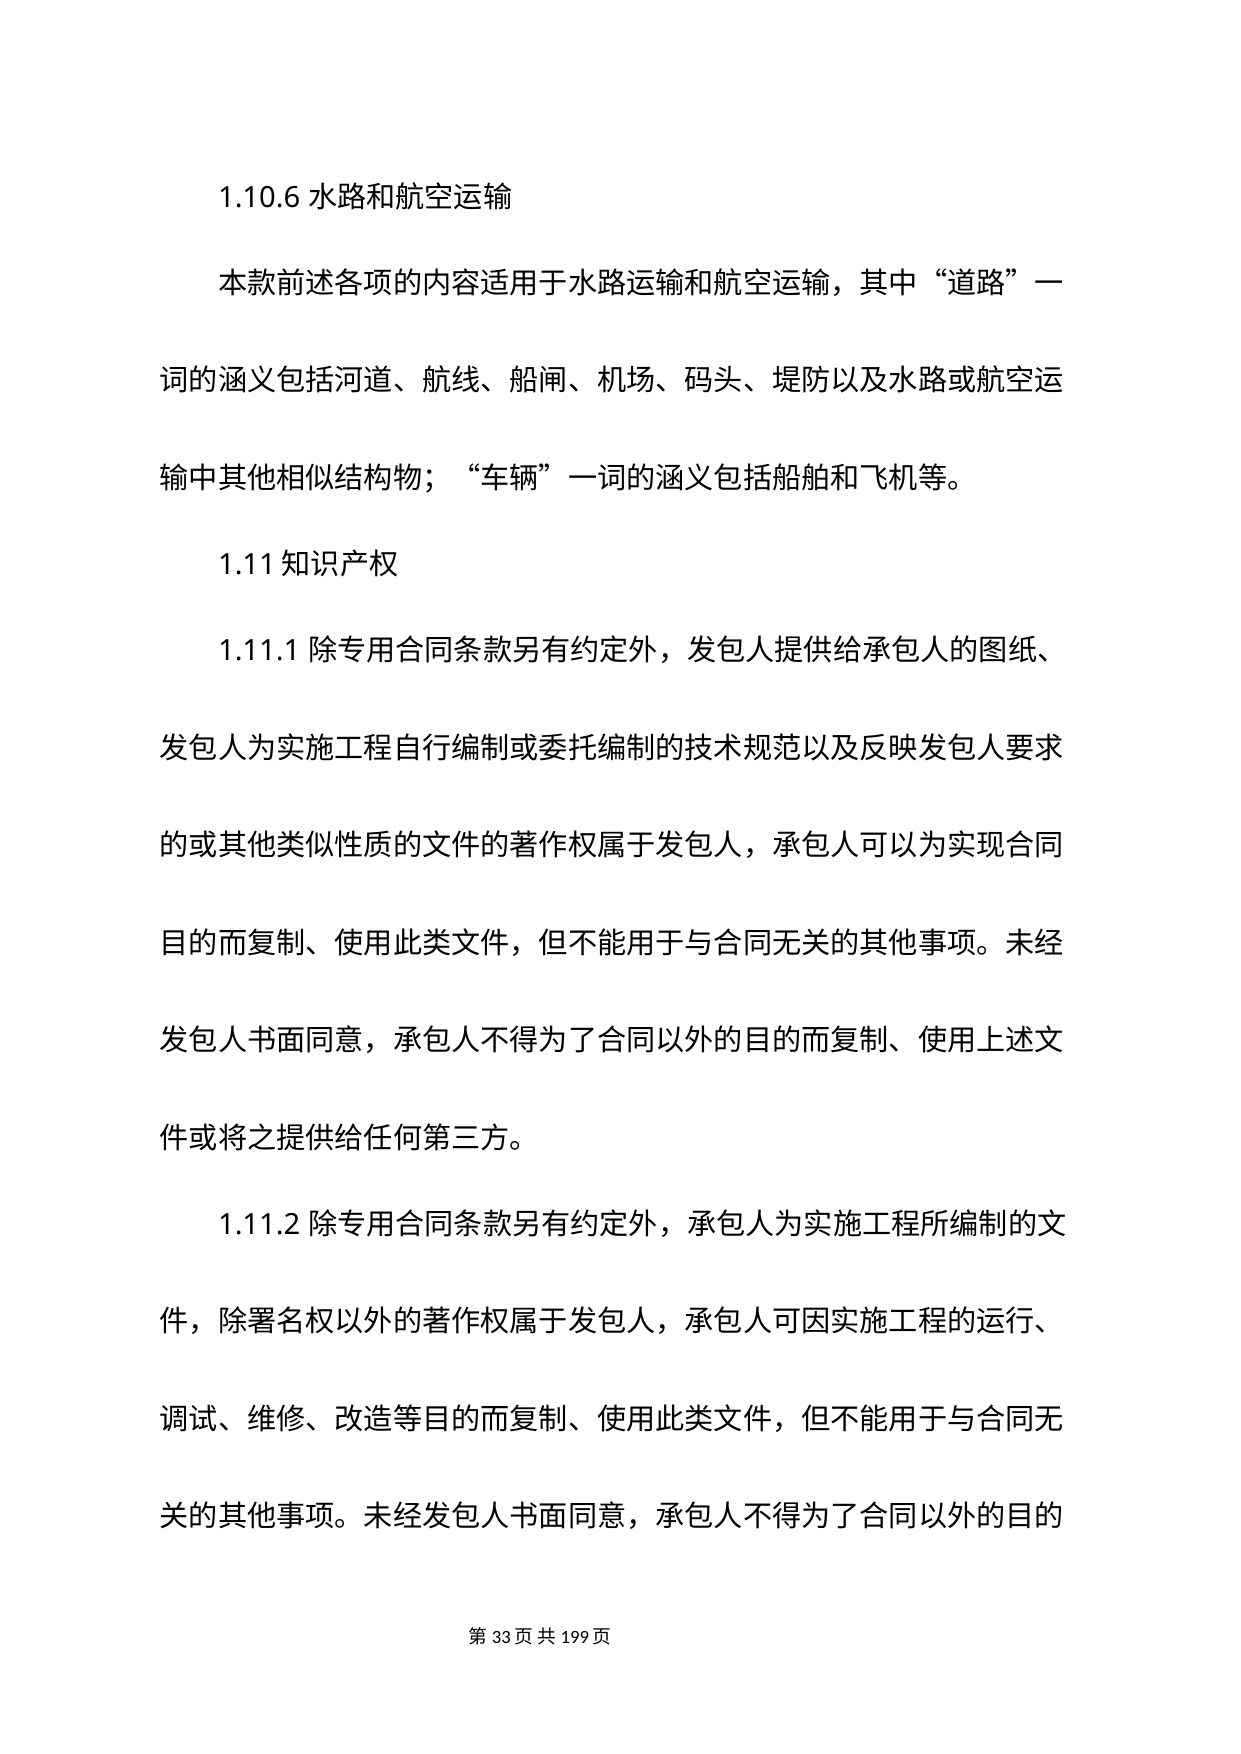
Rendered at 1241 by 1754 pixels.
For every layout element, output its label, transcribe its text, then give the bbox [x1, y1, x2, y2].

text 本款前述各项的内容适用于水路运输和航空运输，其中“道路”一词的涵义包括河道、航线、船闸、机场、码头、堤防以及水路或航空运输中其他相似结构物；“车辆”一词的涵义包括船舶和飞机等。 [159, 248, 1078, 508]
subtitle 1.11知识产权 [159, 529, 1078, 594]
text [159, 1189, 1078, 1547]
text 1.11.1 除专用合同条款另有约定外，发包人提供给承包人的图纸、发包人为实施工程自行编制或委托编制的技术规范以及反映发包人要求的或其他类似性质的文件的著作权属于发包人，承包人可以为实现合同目的而复制、使用此类文件，但不能用于与合同无关的其他事项。未经发包人书面同意，承包人不得为了合同以外的目的而复制、使用上述文件或将之提供给任何第三方。 [159, 615, 1078, 1168]
text 1.10.6 水路和航空运输 [159, 162, 1078, 227]
